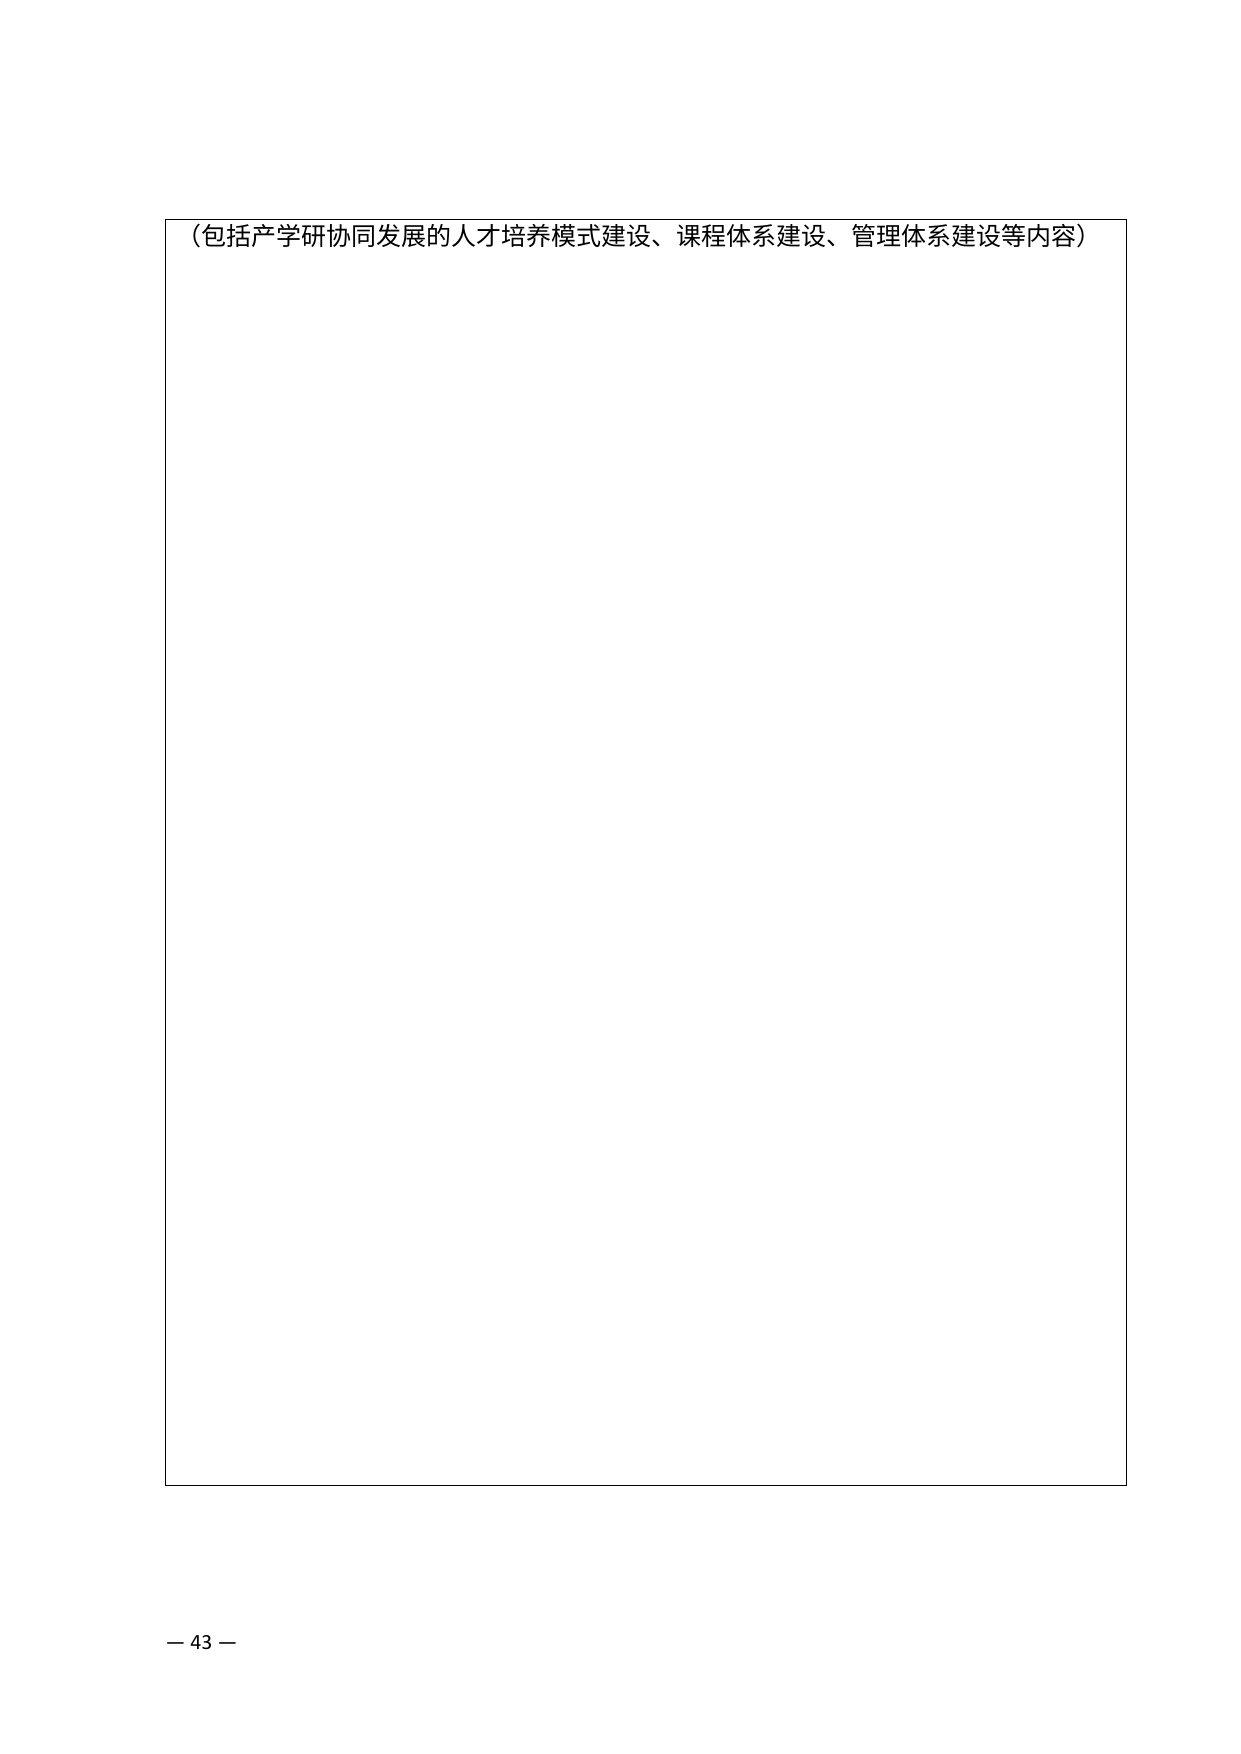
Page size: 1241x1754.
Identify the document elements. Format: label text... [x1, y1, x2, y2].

table_header （包括产学研协同发展的人才培养模式建设、课程体系建设、管理体系建设等内容） [166, 220, 1126, 1485]
